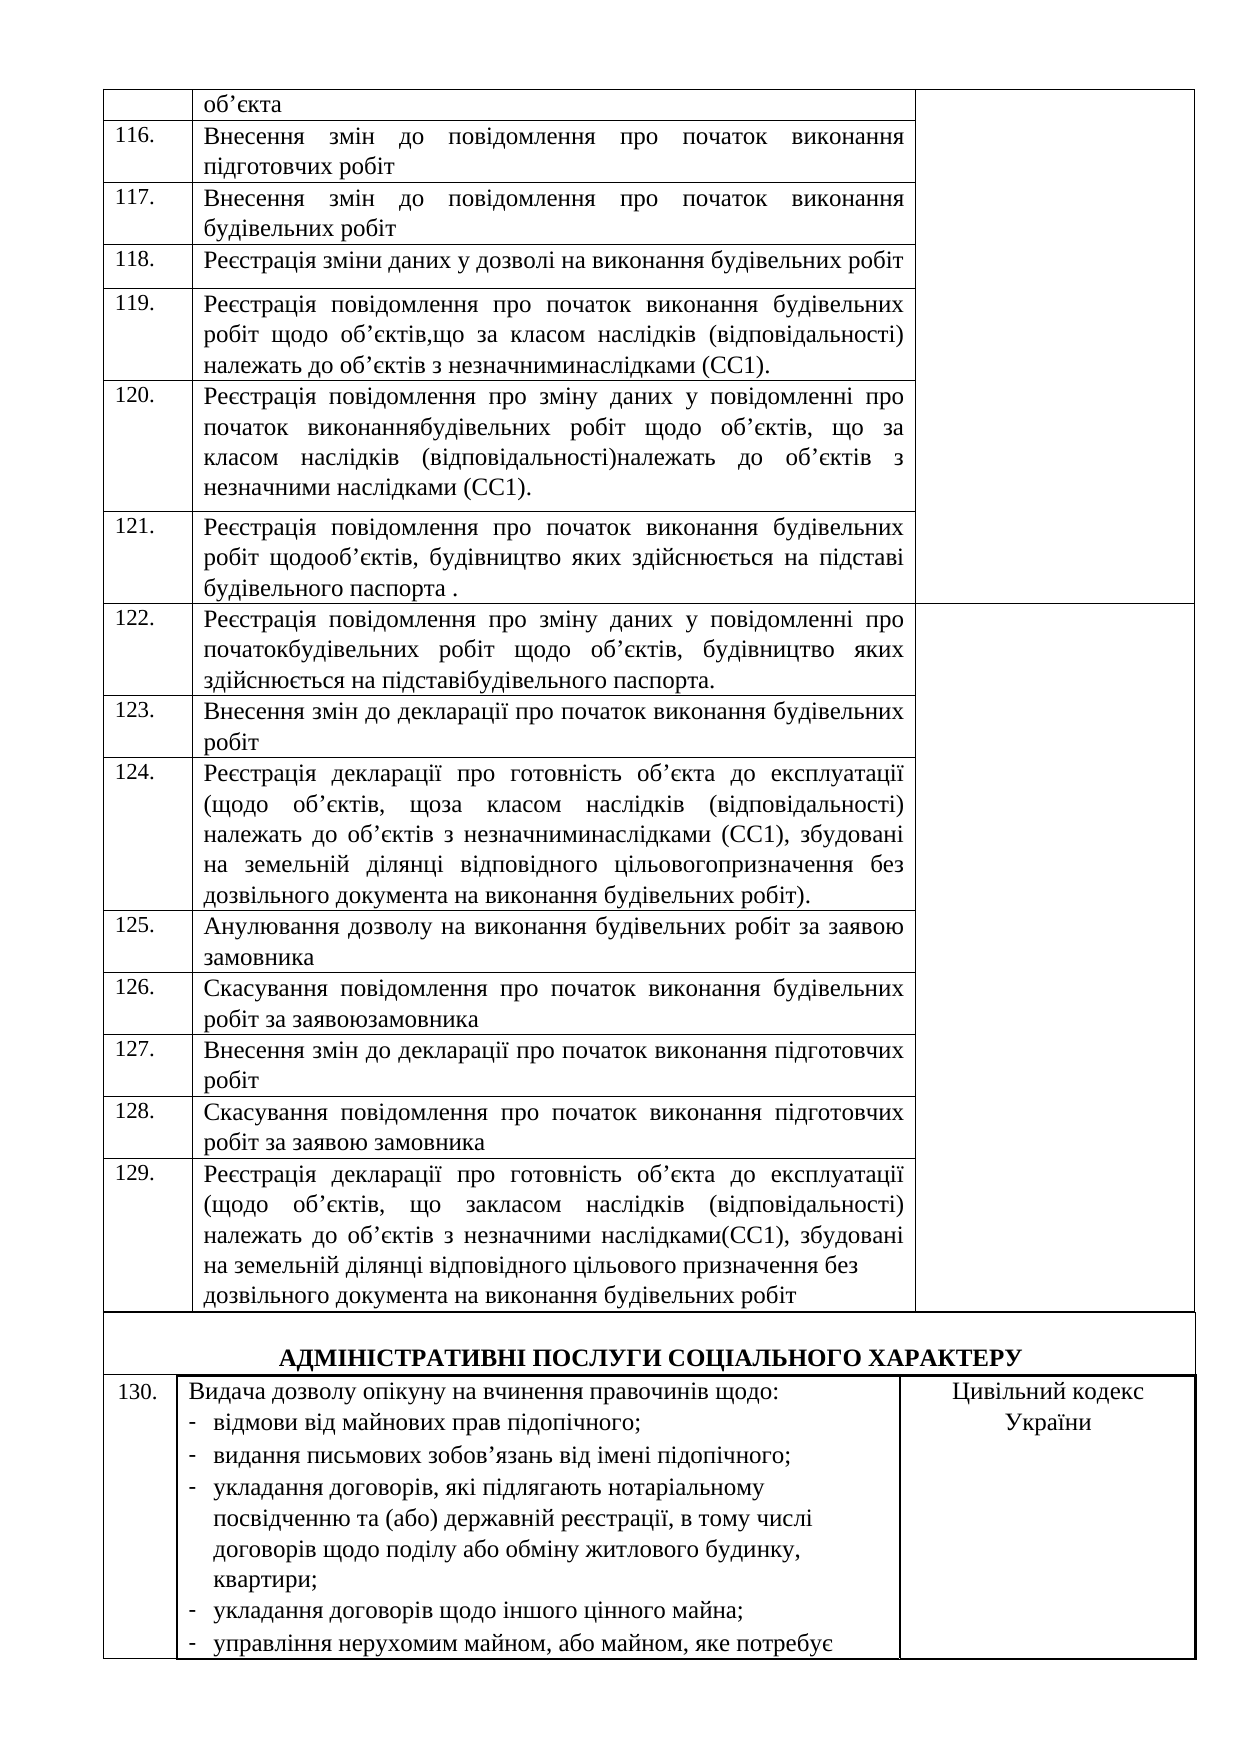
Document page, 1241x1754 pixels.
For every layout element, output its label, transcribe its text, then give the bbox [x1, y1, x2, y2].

table_cell [104, 1375, 176, 1657]
table_cell Внесення змін до повідомлення про початок виконання будівельних робіт [193, 183, 915, 244]
table_cell [104, 696, 192, 757]
table_cell [104, 183, 192, 244]
table_cell [104, 512, 192, 603]
table_cell [104, 121, 192, 182]
table_cell Скасування повідомлення про початок виконання будівельних робіт за заявоюзамовника [193, 973, 915, 1034]
table_cell [104, 289, 192, 380]
table_cell Реєстрація повідомлення про зміну даних у повідомленні про початокбудівельних робіт щодо об’єктів, будівництво яких здійснюється на підставібудівельного паспорта. [193, 604, 915, 695]
table_cell [104, 758, 192, 910]
table_cell [104, 1097, 192, 1158]
table_cell Внесення змін до декларації про початок виконання будівельних робіт [193, 696, 915, 757]
table_cell Реєстрація повідомлення про початок виконання будівельних робіт щодооб’єктів, будівництво яких здійснюється на підставі будівельного паспорта . [193, 512, 915, 603]
table_cell Реєстрація повідомлення про початок виконання будівельних робіт щодо об’єктів,що за класом наслідків (відповідальності) належать до об’єктів з незначниминаслідками (СС1). [193, 289, 915, 380]
table_cell [104, 245, 192, 288]
table_header АДМІНІСТРАТИВНІ ПОСЛУГИ СОЦІАЛЬНОГО ХАРАКТЕРУ [104, 1313, 1195, 1374]
table_cell [104, 604, 192, 695]
table_cell [104, 1159, 192, 1311]
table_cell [178, 1377, 899, 1657]
table_cell Реєстрація повідомлення про зміну даних у повідомленні про початок виконаннябудівельних робіт щодо об’єктів, що за класом наслідків (відповідальності)належать до об’єктів з незначними наслідками (СС1). [193, 381, 915, 511]
table_cell Внесення змін до декларації про початок виконання підготовчих робіт [193, 1035, 915, 1096]
table_cell [104, 973, 192, 1034]
table_cell Реєстрація зміни даних у дозволі на виконання будівельних робіт [193, 245, 915, 288]
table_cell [193, 90, 915, 120]
table_cell [916, 604, 1194, 1311]
table_cell Реєстрація декларації про готовність об’єкта до експлуатації (щодо об’єктів, що закласом наслідків (відповідальності) належать до об’єктів з незначними наслідками(СС1), збудовані на земельній ділянці відповідного цільового призначення без дозвільного документа на виконання будівельних робіт [193, 1159, 915, 1311]
table_cell Реєстрація декларації про готовність об’єкта до експлуатації (щодо об’єктів, щоза класом наслідків (відповідальності) належать до об’єктів з незначниминаслідками (СС1), збудовані на земельній ділянці відповідного цільовогопризначення без дозвільного документа на виконання будівельних робіт). [193, 758, 915, 910]
table_cell [104, 90, 192, 120]
table_cell [104, 381, 192, 511]
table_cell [901, 1377, 1194, 1657]
table_cell Анулювання дозволу на виконання будівельних робіт за заявою замовника [193, 911, 915, 972]
table_cell Внесення змін до повідомлення про початок виконання підготовчих робіт [193, 121, 915, 182]
table_cell Скасування повідомлення про початок виконання підготовчих робіт за заявою замовника [193, 1097, 915, 1158]
table_cell [104, 911, 192, 972]
table_cell [104, 1035, 192, 1096]
